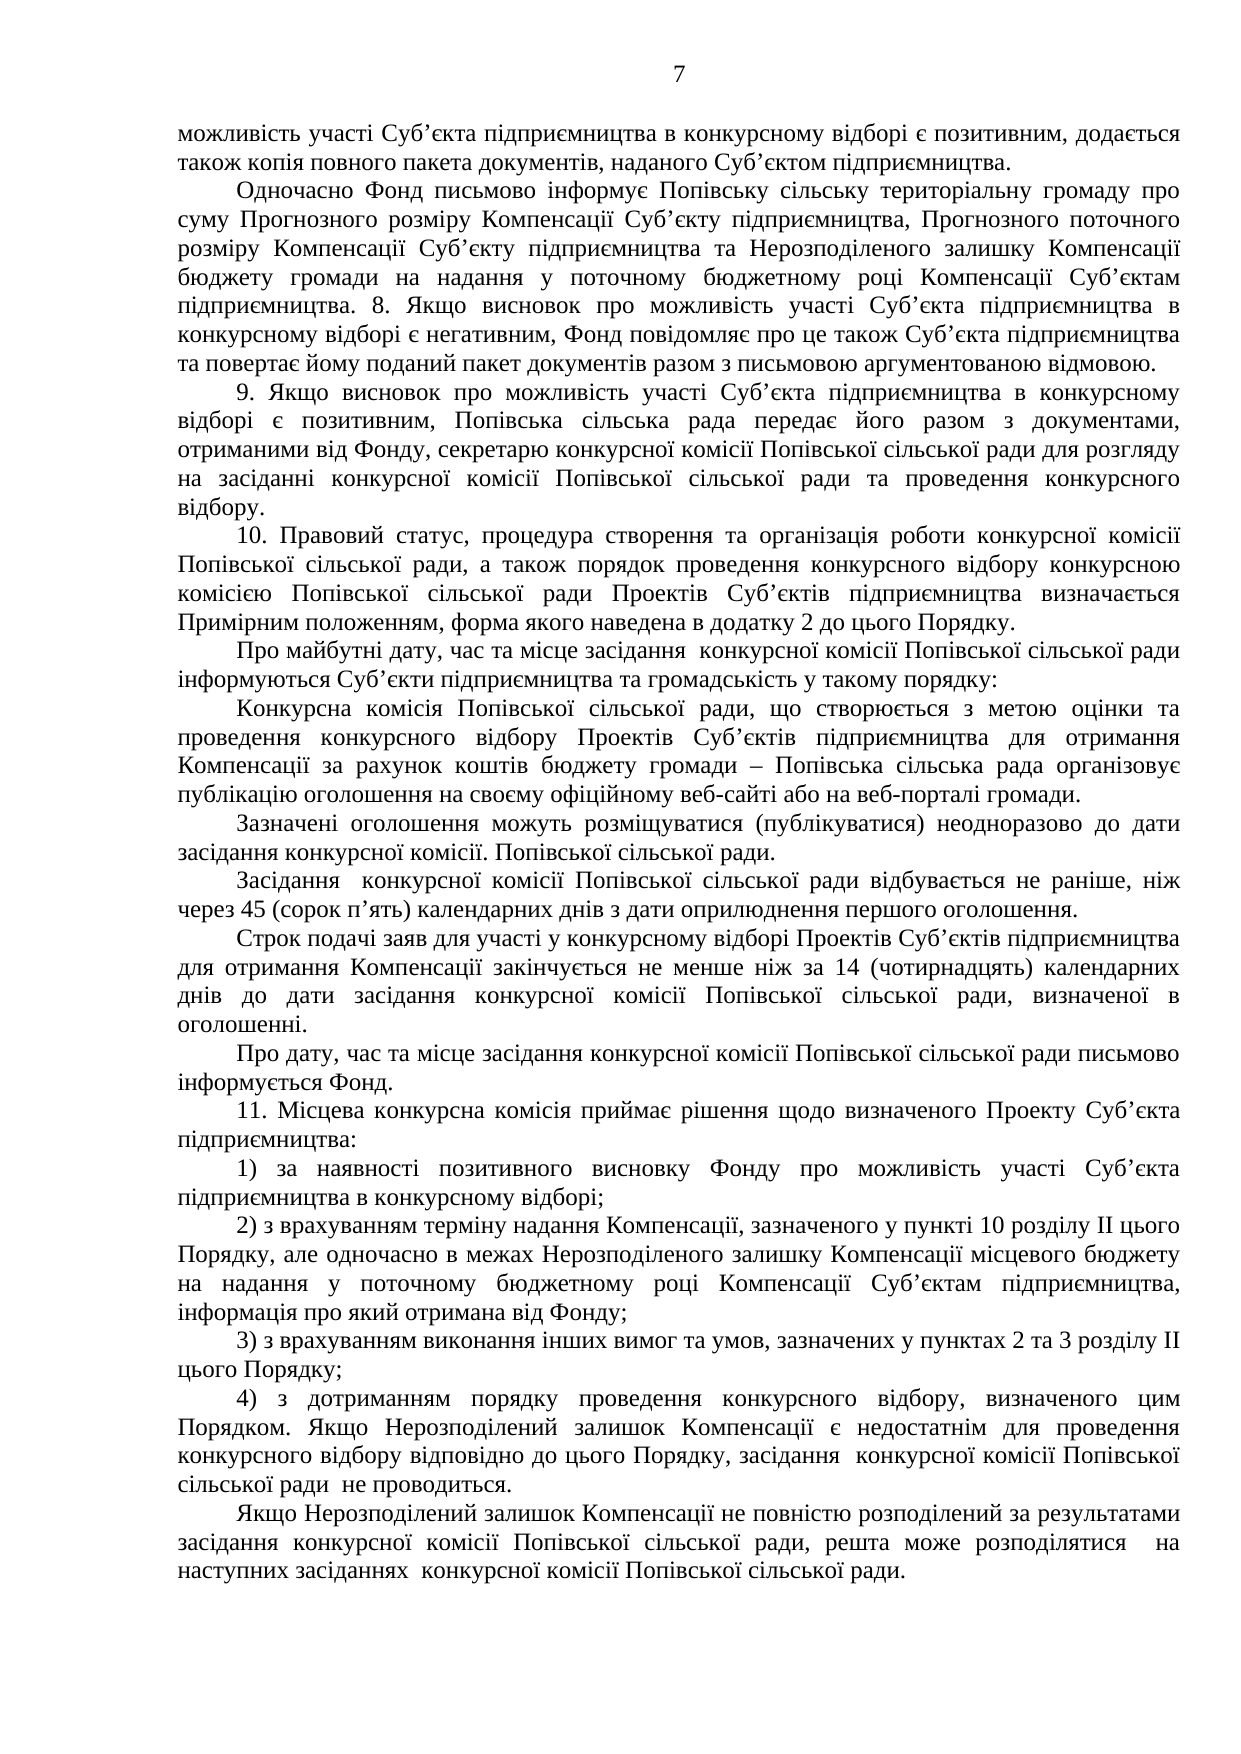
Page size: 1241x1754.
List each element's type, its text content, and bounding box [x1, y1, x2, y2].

text 10. Правовий статус, процедура створення та організація роботи конкурсної комісії Попівської сільської ради, а також порядок проведення конкурсного відбору конкурсною комісією Попівської сільської ради Проектів Суб’єктів підприємництва визначається Примірним положенням, форма якого наведена в додатку 2 до цього Порядку. [177, 521, 1181, 636]
text Про майбутні дату, час та місце засідання конкурсної комісії Попівської сільської ради інформуються Суб’єкти підприємництва та громадськість у такому порядку: [177, 636, 1181, 693]
text Одночасно Фонд письмово інформує Попівську сільську територіальну громаду про суму Прогнозного розміру Компенсації Суб’єкту підприємництва, Прогнозного поточного розміру Компенсації Суб’єкту підприємництва та Нерозподіленого залишку Компенсації бюджету громади на надання у поточному бюджетному році Компенсації Суб’єктам підприємництва. 8. Якщо висновок про можливість участі Суб’єкта підприємництва в конкурсному відборі є негативним, Фонд повідомляє про це також Суб’єкта підприємництва та повертає йому поданий пакет документів разом з письмовою аргументованою відмовою. [177, 176, 1181, 377]
text 4) з дотриманням порядку проведення конкурсного відбору, визначеного цим Порядком. Якщо Нерозподілений залишок Компенсації є недостатнім для проведення конкурсного відбору відповідно до цього Порядку, засідання конкурсної комісії Попівської сільської ради не проводиться. [177, 1383, 1181, 1498]
text Зазначені оголошення можуть розміщуватися (публікуватися) неодноразово до дати засідання конкурсної комісії. Попівської сільської ради. [177, 808, 1181, 866]
text 2) з врахуванням терміну надання Компенсації, зазначеного у пункті 10 розділу ІІ цього Порядку, але одночасно в межах Нерозподіленого залишку Компенсації місцевого бюджету на надання у поточному бюджетному році Компенсації Суб’єктам підприємництва, інформація про який отримана від Фонду; [177, 1211, 1181, 1326]
text 3) з врахуванням виконання інших вимог та умов, зазначених у пунктах 2 та 3 розділу ІІ цього Порядку; [177, 1326, 1181, 1383]
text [177, 118, 1181, 176]
text Конкурсна комісія Попівської сільської ради, що створюється з метою оцінки та проведення конкурсного відбору Проектів Суб’єктів підприємництва для отримання Компенсації за рахунок коштів бюджету громади – Попівська сільська рада організовує публікацію оголошення на своєму офіційному веб-сайті або на веб-порталі громади. [177, 693, 1181, 808]
text Засідання конкурсної комісії Попівської сільської ради відбувається не раніше, ніж через 45 (сорок п’ять) календарних днів з дати оприлюднення першого оголошення. [177, 866, 1181, 923]
text 11. Місцева конкурсна комісія приймає рішення щодо визначеного Проекту Суб’єкта підприємництва: [177, 1096, 1181, 1153]
text Якщо Нерозподілений залишок Компенсації не повністю розподілений за результатами засідання конкурсної комісії Попівської сільської ради, решта може розподілятися на наступних засіданнях конкурсної комісії Попівської сільської ради. [177, 1498, 1181, 1584]
text 1) за наявності позитивного висновку Фонду про можливість участі Суб’єкта підприємництва в конкурсному відборі; [177, 1153, 1181, 1211]
text Про дату, час та місце засідання конкурсної комісії Попівської сільської ради письмово інформується Фонд. [177, 1038, 1181, 1096]
text 9. Якщо висновок про можливість участі Суб’єкта підприємництва в конкурсному відборі є позитивним, Попівська сільська рада передає його разом з документами, отриманими від Фонду, секретарю конкурсної комісії Попівської сільської ради для розгляду на засіданні конкурсної комісії Попівської сільської ради та проведення конкурсного відбору. [177, 377, 1181, 521]
text Строк подачі заяв для участі у конкурсному відборі Проектів Суб’єктів підприємництва для отримання Компенсації закінчується не менше ніж за 14 (чотирнадцять) календарних днів до дати засідання конкурсної комісії Попівської сільської ради, визначеної в оголошенні. [177, 923, 1181, 1038]
